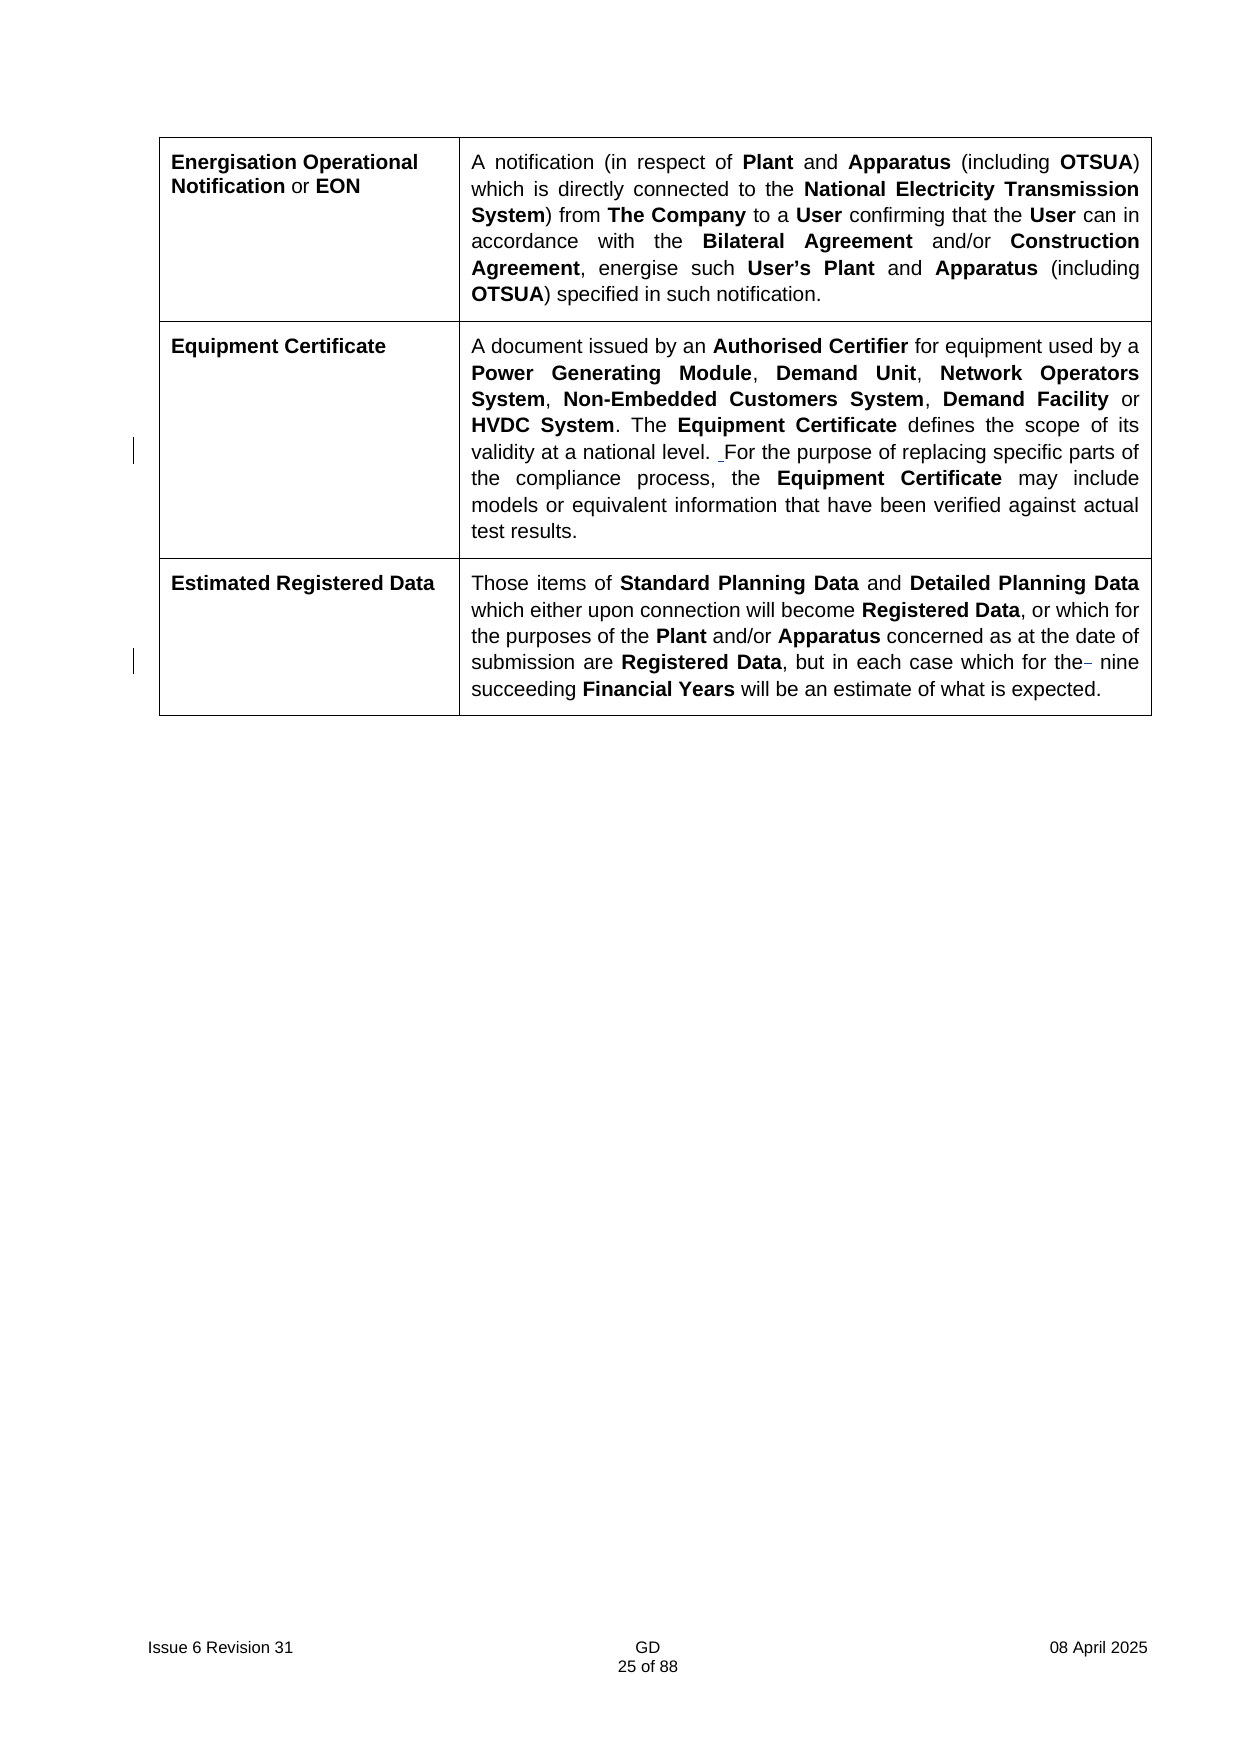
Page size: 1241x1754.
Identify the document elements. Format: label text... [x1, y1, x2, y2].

table_cell Those items of Standard Planning Data and Detailed Planning Data which either upon connection will become Registered Data, or which for the purposes of the Plant and/or Apparatus concerned as at the date of submission are Registered Data, but in each case which for the nine succeeding Financial Years will be an estimate of what is expected. [460, 559, 1151, 715]
table_cell Equipment Certificate [160, 322, 459, 558]
table_cell A document issued by an Authorised Certifier for equipment used by a Power Generating Module, Demand Unit, Network Operators System, Non-Embedded Customers System, Demand Facility or HVDC System. The Equipment Certificate defines the scope of its validity at a national level. For the purpose of replacing specific parts of the compliance process, the Equipment Certificate may include models or equivalent information that have been verified against actual test results. [460, 322, 1151, 558]
table_cell A notification (in respect of Plant and Apparatus (including OTSUA) which is directly connected to the National Electricity Transmission System) from The Company to a User confirming that the User can in accordance with the Bilateral Agreement and/or Construction Agreement, energise such User’s Plant and Apparatus (including OTSUA) specified in such notification. [460, 138, 1151, 321]
table_cell Estimated Registered Data [160, 559, 459, 715]
table_cell Energisation Operational Notification or EON [160, 138, 459, 321]
